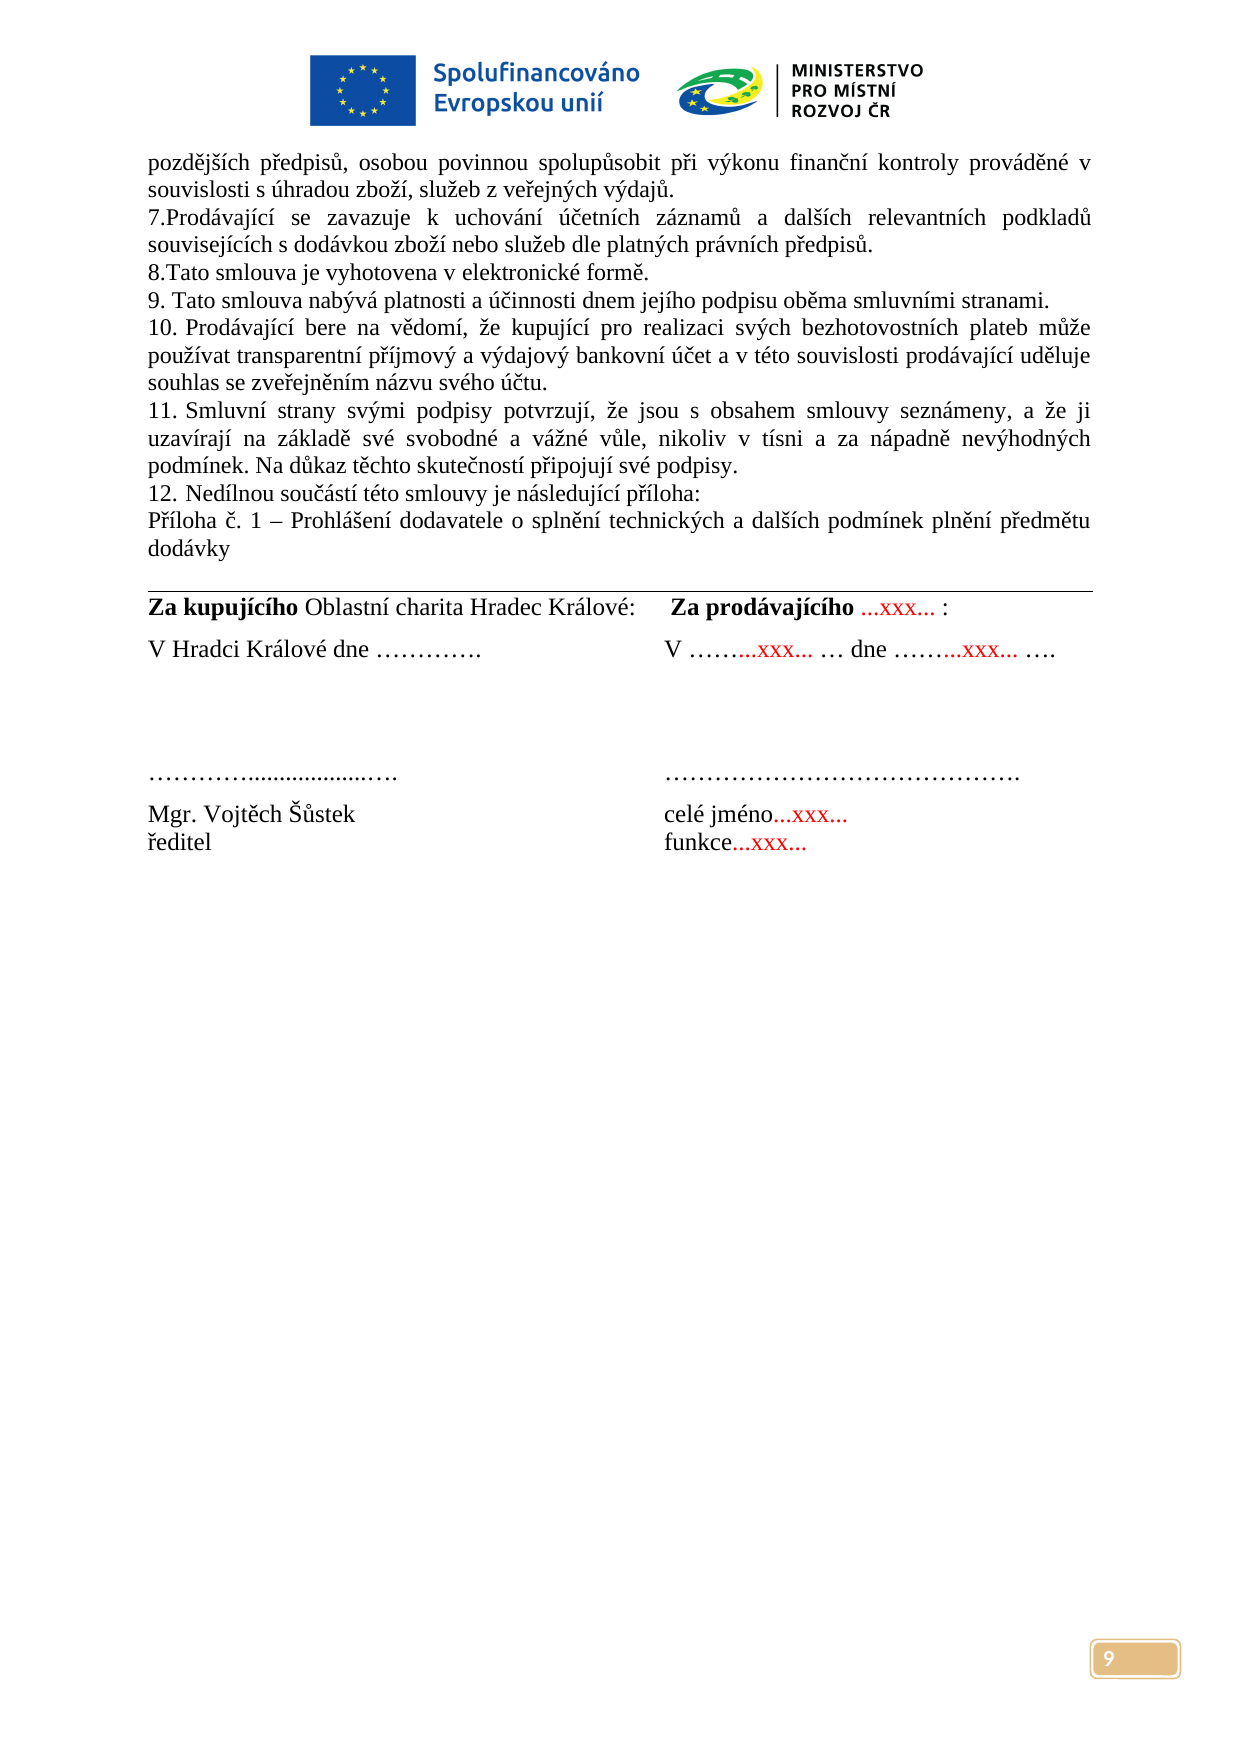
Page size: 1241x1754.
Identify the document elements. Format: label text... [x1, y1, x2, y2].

text V Hradci Králové dne …………. V ……...xxx... … dne ……...xxx... …. [148, 634, 1093, 662]
text 11. Smluvní strany svými podpisy potvrzují, že jsou s obsahem smlouvy seznámeny, a že ji uzavírají na základě své svobodné a vážné vůle, nikoliv v tísni a za nápadně nevýhodných podmínek. Na důkaz těchto skutečností připojují své podpisy. [148, 396, 1093, 479]
text Mgr. Vojtěch Šůstek celé jméno...xxx... [148, 799, 1093, 827]
text ředitel funkce...xxx... [148, 827, 1093, 856]
text 12. Nedílnou součástí této smlouvy je následující příloha: [148, 479, 1093, 506]
text …………...................…. ……………………………………. [148, 757, 1093, 786]
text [148, 148, 1093, 203]
text 9. Tato smlouva nabývá platnosti a účinnosti dnem jejího podpisu oběma smluvními stranami. [148, 286, 1093, 313]
text Za kupujícího Oblastní charita Hradec Králové: Za prodávajícího ...xxx... : [148, 592, 1093, 621]
text Příloha č. 1 – Prohlášení dodavatele o splnění technických a dalších podmínek plnění předmětu dodávky [148, 506, 1093, 562]
text 10. Prodávající bere na vědomí, že kupující pro realizaci svých bezhotovostních plateb může používat transparentní příjmový a výdajový bankovní účet a v této souvislosti prodávající uděluje souhlas se zveřejněním názvu svého účtu. [148, 313, 1093, 396]
text 7.Prodávající se zavazuje k uchování účetních záznamů a dalších relevantních podkladů souvisejících s dodávkou zboží nebo služeb dle platných právních předpisů. [148, 203, 1093, 258]
text 8.Tato smlouva je vyhotovena v elektronické formě. [148, 258, 1093, 286]
picture [308, 53, 928, 128]
